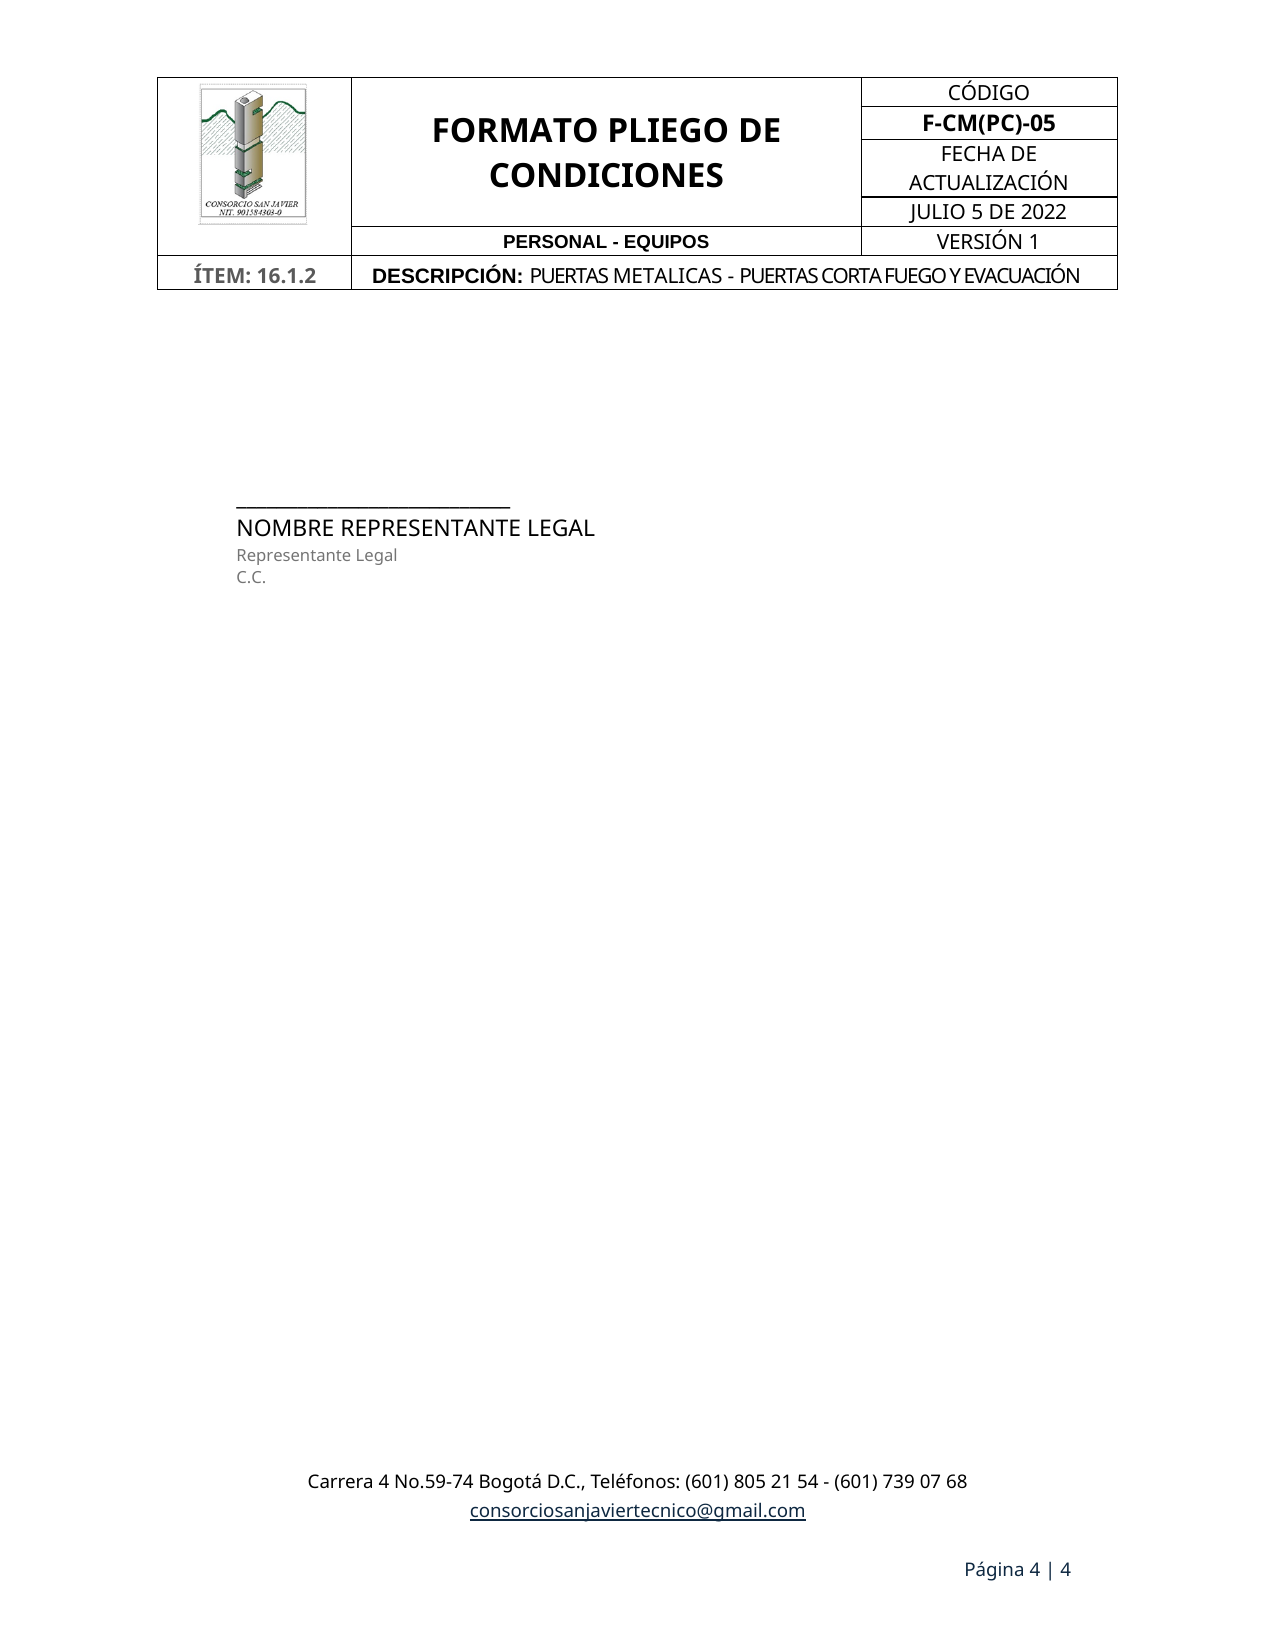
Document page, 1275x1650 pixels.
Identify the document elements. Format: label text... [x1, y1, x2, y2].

text ___________________________ [236, 481, 1098, 512]
text C.C. [236, 566, 1098, 588]
picture [198, 83, 308, 225]
text NOMBRE REPRESENTANTE LEGAL [236, 512, 1098, 543]
text Representante Legal [236, 543, 1098, 566]
